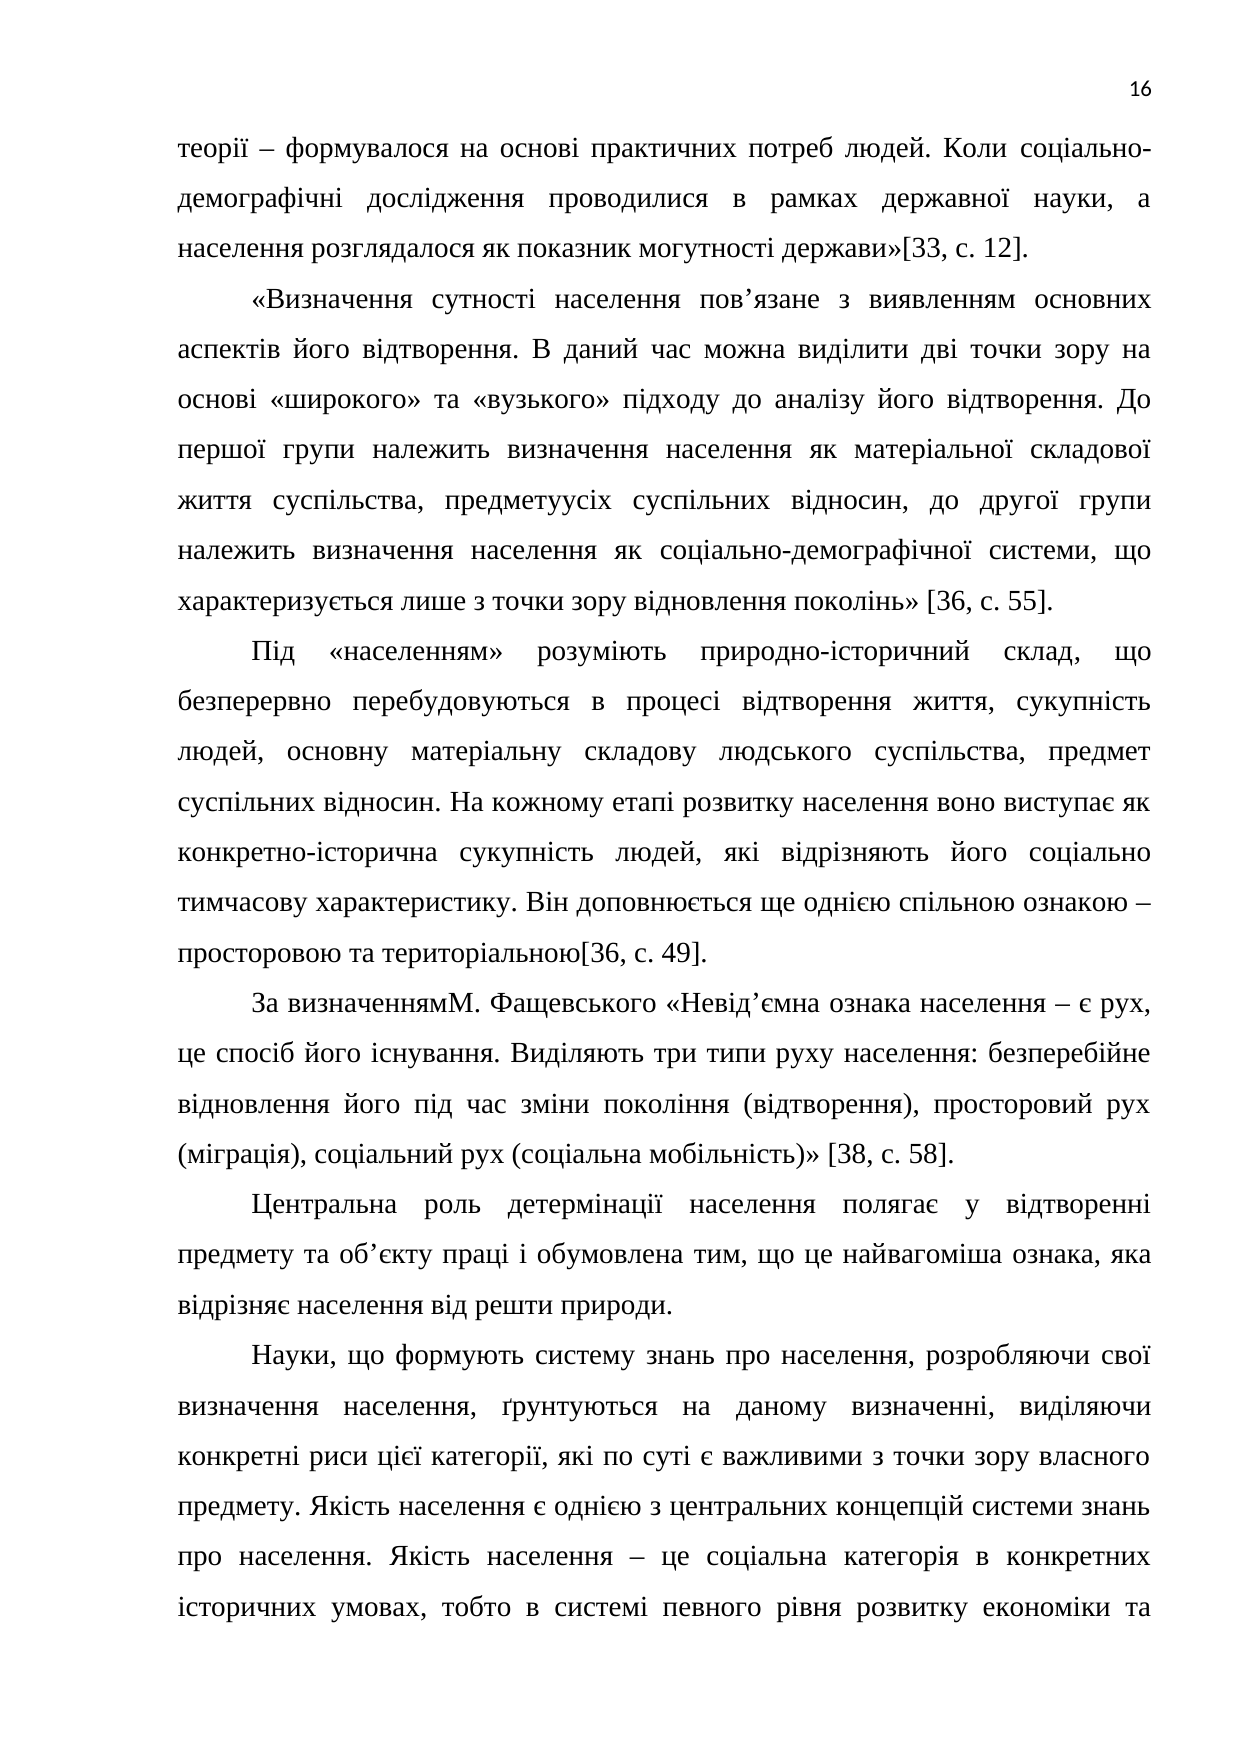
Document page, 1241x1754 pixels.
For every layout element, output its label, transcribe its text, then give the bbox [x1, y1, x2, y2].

text Центральна роль детермінації населення полягає у відтворенні предмету та об’єкту праці і обумовлена ​​тим, що це найвагоміша ознака, яка відрізняє населення від решти природи. [177, 1186, 1152, 1321]
text За визначеннямМ. Фащевського «Невід’ємна ознака населення – є рух, це спосіб його існування. Виділяють три типи руху населення: безперебійне відновлення його під час зміни покоління (відтворення), просторовий рух (міграція), соціальний рух (соціальна мобільність)» [38, с. 58]. [177, 985, 1152, 1169]
text «Визначення сутності населення пов’язане з виявленням основних аспектів його відтворення. В даний час можна виділити дві точки зору на основі «широкого» та «вузького» підходу до аналізу його відтворення. До першої групи належить визначення населення як матеріальної складової життя суспільства, предметуусіх суспільних відносин, до другої групи належить визначення населення як соціально-демографічної системи, що характеризується лише з точки зору відновлення поколінь» [36, с. 55]. [177, 281, 1152, 616]
text Під «населенням» розуміють природно-історичний склад, що безперервно перебудовуються в процесі відтворення життя, сукупність людей, основну матеріальну складову людського суспільства, предмет суспільних відносин. На кожному етапі розвитку населення воно виступає як конкретно-історична сукупність людей, які відрізняють його соціально тимчасову характеристику. Він доповнюється ще однією спільною ознакою – просторовою та територіальною[36, с. 49]. [177, 633, 1152, 968]
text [177, 1337, 1152, 1622]
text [177, 130, 1152, 264]
